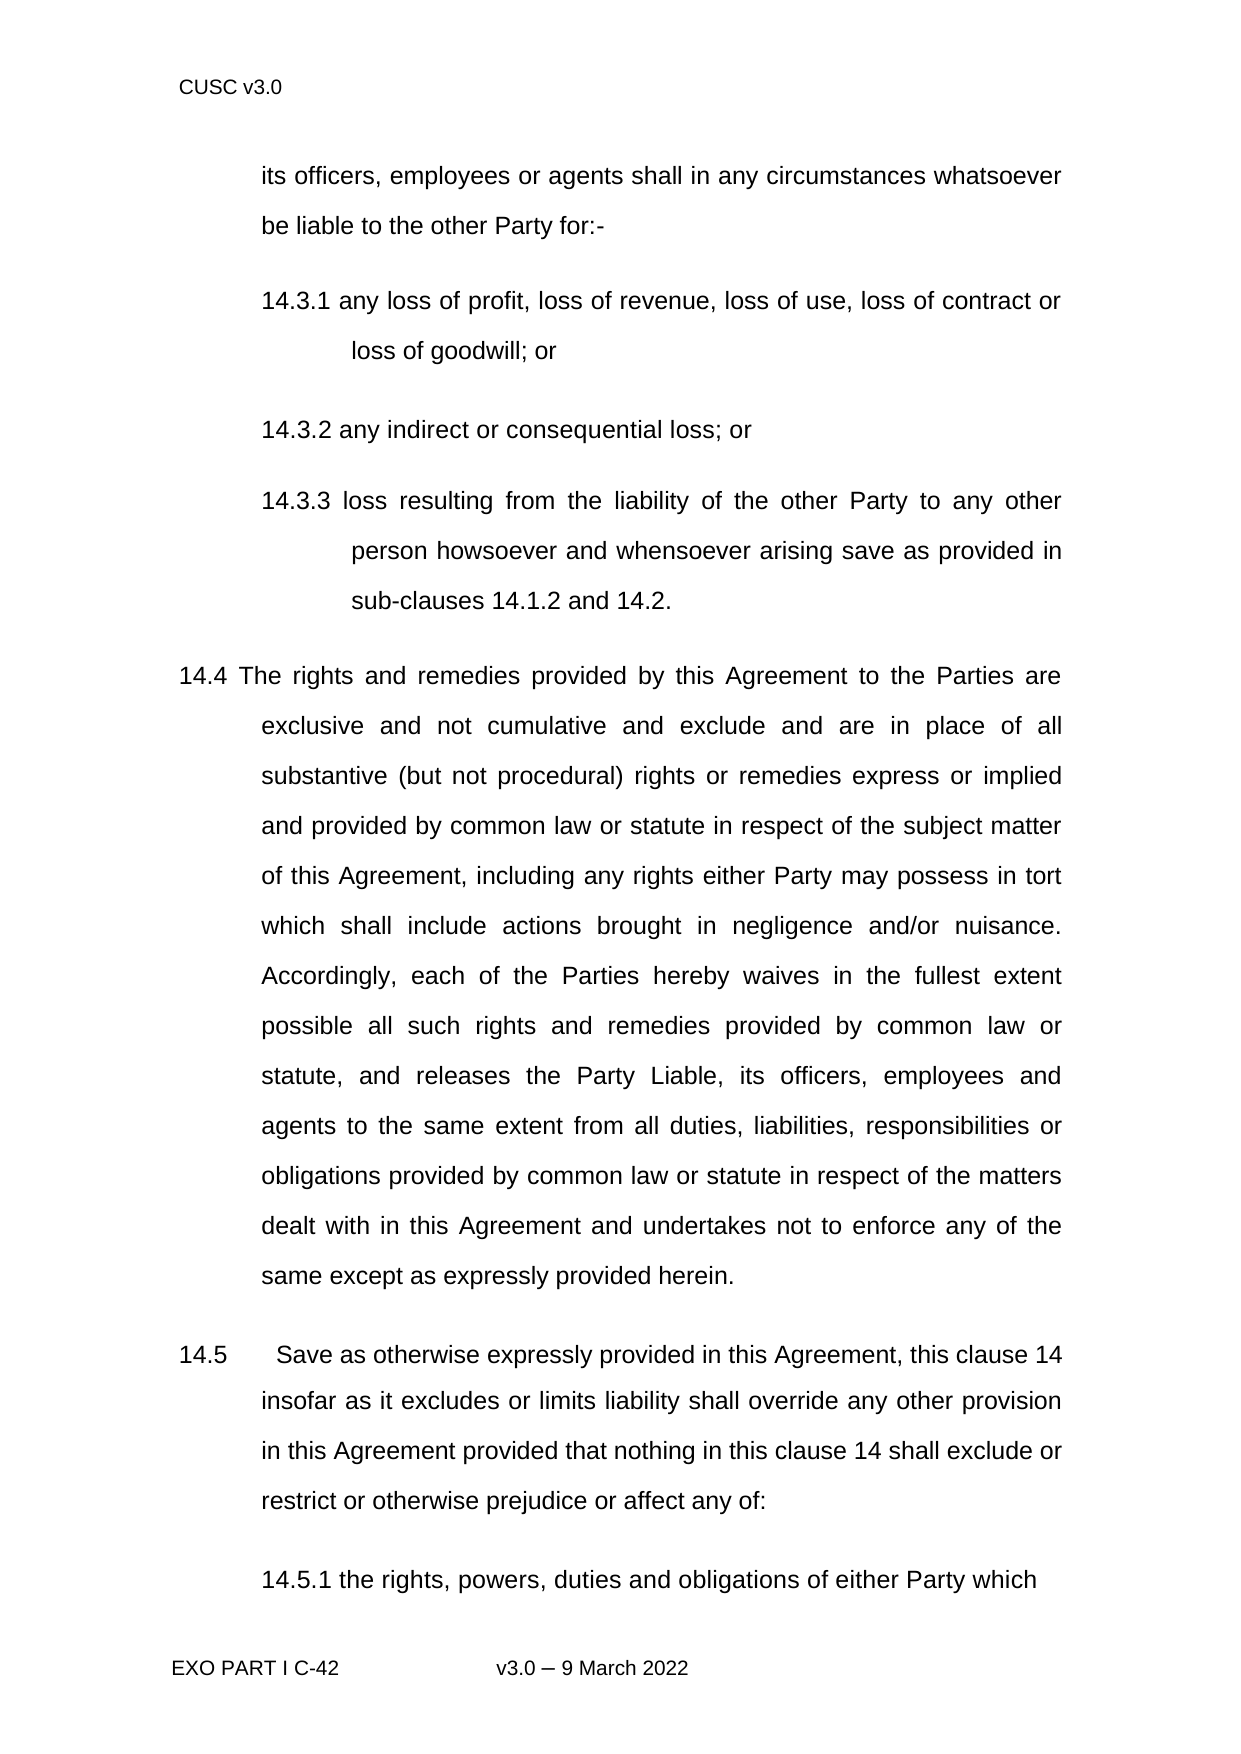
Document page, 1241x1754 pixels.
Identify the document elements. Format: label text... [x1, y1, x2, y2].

text its officers, employees or agents shall in any circumstances whatsoever be liable to the other Party for:- [261, 144, 1063, 244]
text 14.4 The rights and remedies provided by this Agreement to the Parties are exclusive and not cumulative and exclude and are in place of all substantive (but not procedural) rights or remedies express or implied and provided by common law or statute in respect of the subject matter of this Agreement, including any rights either Party may possess in tort which shall include actions brought in negligence and/or nuisance. Accordingly, each of the Parties hereby waives in the fullest extent possible all such rights and remedies provided by common law or statute, and releases the Party Liable, its officers, employees and agents to the same extent from all duties, liabilities, responsibilities or obligations provided by common law or statute in respect of the matters dealt with in this Agreement and undertakes not to enforce any of the same except as expressly provided herein. [179, 644, 1063, 1294]
text insofar as it excludes or limits liability shall override any other provision in this Agreement provided that nothing in this clause 14 shall exclude or restrict or otherwise prejudice or affect any of: [261, 1369, 1063, 1519]
text 14.3.3 loss resulting from the liability of the other Party to any other person howsoever and whensoever arising save as provided in sub-clauses 14.1.2 and 14.2. [261, 469, 1063, 619]
text 14.5.1 the rights, powers, duties and obligations of either Party which [261, 1565, 1063, 1594]
text 14.3.2 any indirect or consequential loss; or [261, 415, 1063, 444]
text 14.3.1 any loss of profit, loss of revenue, loss of use, loss of contract or loss of goodwill; or [261, 269, 1063, 369]
text 14.5 Save as otherwise expressly provided in this Agreement, this clause 14 [179, 1340, 1063, 1369]
text EXO PART I C-42 v3.0 – 9 March 2022 [171, 1655, 1071, 1680]
text CUSC v3.0 [179, 75, 1063, 99]
